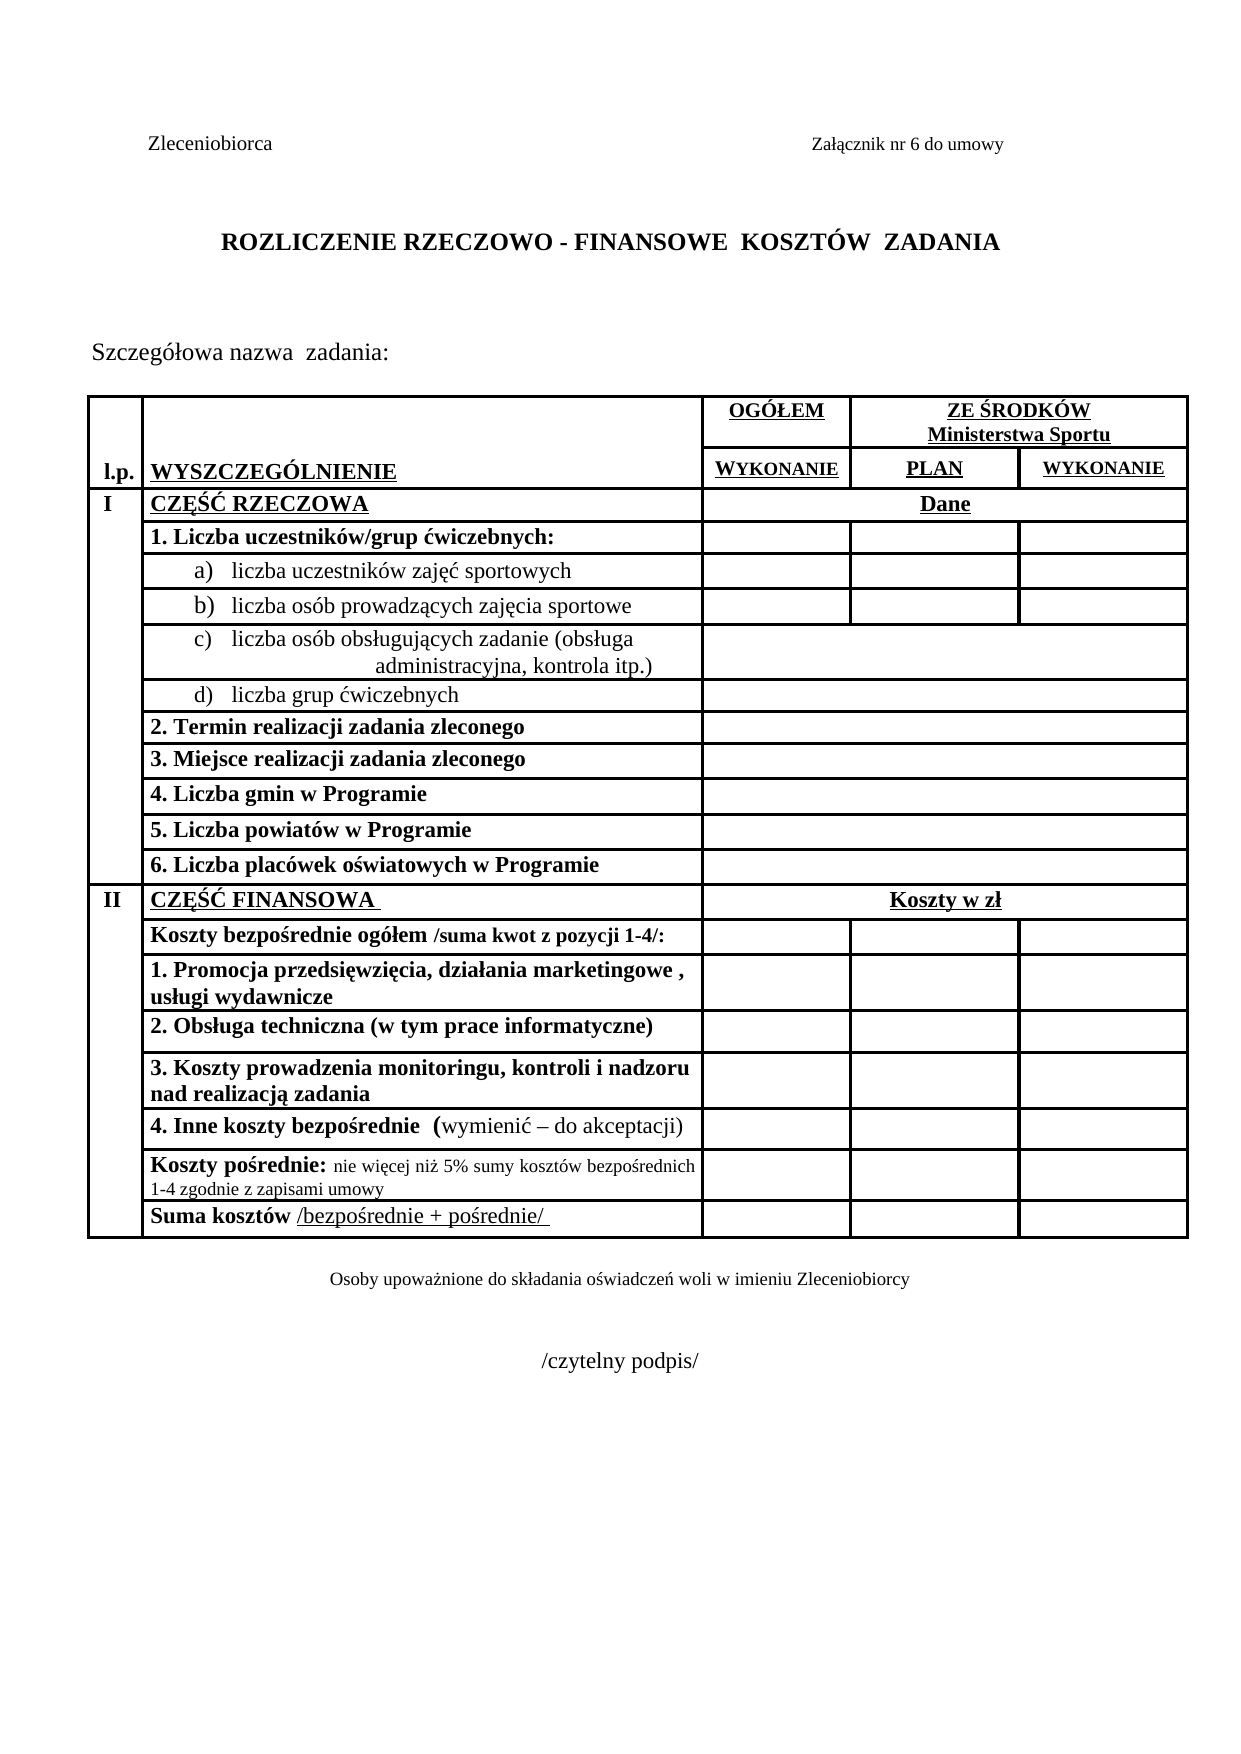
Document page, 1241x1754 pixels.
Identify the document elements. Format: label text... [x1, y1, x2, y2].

table_cell 4. Liczba gmin w Programie [144, 780, 701, 813]
table_header ZE ŚRODKÓW Ministerstwa Sportu [852, 398, 1186, 446]
table_cell Suma kosztów /bezpośrednie + pośrednie/ [144, 1202, 701, 1236]
table_header WYSZCZEGÓLNIENIE [144, 398, 701, 487]
table_cell [704, 555, 849, 587]
table_cell II [90, 886, 141, 1236]
table_cell [704, 590, 849, 622]
table_cell [704, 1151, 849, 1199]
table_cell [852, 555, 1017, 587]
table_cell PLAN [852, 449, 1017, 487]
table_cell [1021, 956, 1186, 1009]
subtitle ROZLICZENIE RZECZOWO - FINANSOWE KOSZTÓW ZADANIA [129, 227, 1093, 256]
table_cell 2. Obsługa techniczna (w tym prace informatyczne) [144, 1012, 701, 1051]
table_cell [852, 1110, 1017, 1148]
table_cell [704, 780, 1186, 813]
table_cell [852, 523, 1017, 552]
table_cell [704, 626, 1186, 678]
table_cell Koszty w zł [704, 886, 1186, 918]
text Osoby upoważnione do składania oświadczeń woli w imieniu Zleceniobiorcy [148, 1268, 1093, 1289]
table_cell [704, 816, 1186, 848]
table_cell 4. Inne koszty bezpośrednie (wymienić – do akceptacji) [144, 1110, 701, 1148]
table_cell [852, 1012, 1017, 1051]
table_cell [704, 921, 849, 953]
table_cell [1021, 921, 1186, 953]
table_cell [1021, 523, 1186, 552]
table_cell [852, 590, 1017, 622]
table_cell liczba uczestników zajęć sportowych [144, 555, 701, 587]
table_header l.p. [90, 398, 141, 487]
table_cell liczba osób obsługujących zadanie (obsługa administracyjna, kontrola itp.) [144, 626, 701, 678]
table_cell CZĘŚĆ RZECZOWA [144, 490, 701, 520]
table_cell liczba grup ćwiczebnych [144, 681, 701, 710]
table_cell [704, 745, 1186, 777]
table_cell [852, 1151, 1017, 1199]
table_cell 3. Koszty prowadzenia monitoringu, kontroli i nadzoru nad realizacją zadania [144, 1054, 701, 1107]
table_cell [704, 851, 1186, 883]
table_cell [852, 1202, 1017, 1236]
table_cell [1021, 1202, 1186, 1236]
text Zleceniobiorca Załącznik nr 6 do umowy [148, 131, 1137, 155]
table_cell [704, 1110, 849, 1148]
table_cell Koszty pośrednie: nie więcej niż 5% sumy kosztów bezpośrednich 1-4 zgodnie z zapisami umowy [144, 1151, 701, 1199]
table_cell [704, 681, 1186, 710]
table_cell 6. Liczba placówek oświatowych w Programie [144, 851, 701, 883]
table_cell Dane [704, 490, 1186, 520]
table_cell WYKONANIE [1021, 449, 1186, 487]
table_cell [704, 956, 849, 1009]
table_cell [1021, 590, 1186, 622]
table_cell [704, 1012, 849, 1051]
table_cell [852, 1054, 1017, 1107]
table_cell [1021, 1110, 1186, 1148]
table_cell 1. Promocja przedsięwzięcia, działania marketingowe , usługi wydawnicze [144, 956, 701, 1009]
table_cell [704, 1202, 849, 1236]
table_cell 3. Miejsce realizacji zadania zleconego [144, 745, 701, 777]
table_cell [1021, 1054, 1186, 1107]
table_cell [852, 956, 1017, 1009]
table_cell 2. Termin realizacji zadania zleconego [144, 713, 701, 742]
table_cell [704, 523, 849, 552]
text /czytelny podpis/ [148, 1347, 900, 1373]
table_cell Koszty bezpośrednie ogółem /suma kwot z pozycji 1-4/: [144, 921, 701, 953]
table_cell [852, 921, 1017, 953]
table_cell liczba osób prowadzących zajęcia sportowe [144, 590, 701, 622]
table_cell [704, 713, 1186, 742]
table_cell I [90, 490, 141, 883]
table_cell [704, 1054, 849, 1107]
table_cell 5. Liczba powiatów w Programie [144, 816, 701, 848]
table_cell WYKONANIE [704, 449, 849, 487]
table_cell [1021, 555, 1186, 587]
table_cell 1. Liczba uczestników/grup ćwiczebnych: [144, 523, 701, 552]
table_cell [1021, 1012, 1186, 1051]
table_header OGÓŁEM [704, 398, 849, 446]
subtitle Szczegółowa nazwa zadania: [91, 337, 1093, 366]
table_cell CZĘŚĆ FINANSOWA [144, 886, 701, 918]
table_cell [1021, 1151, 1186, 1199]
